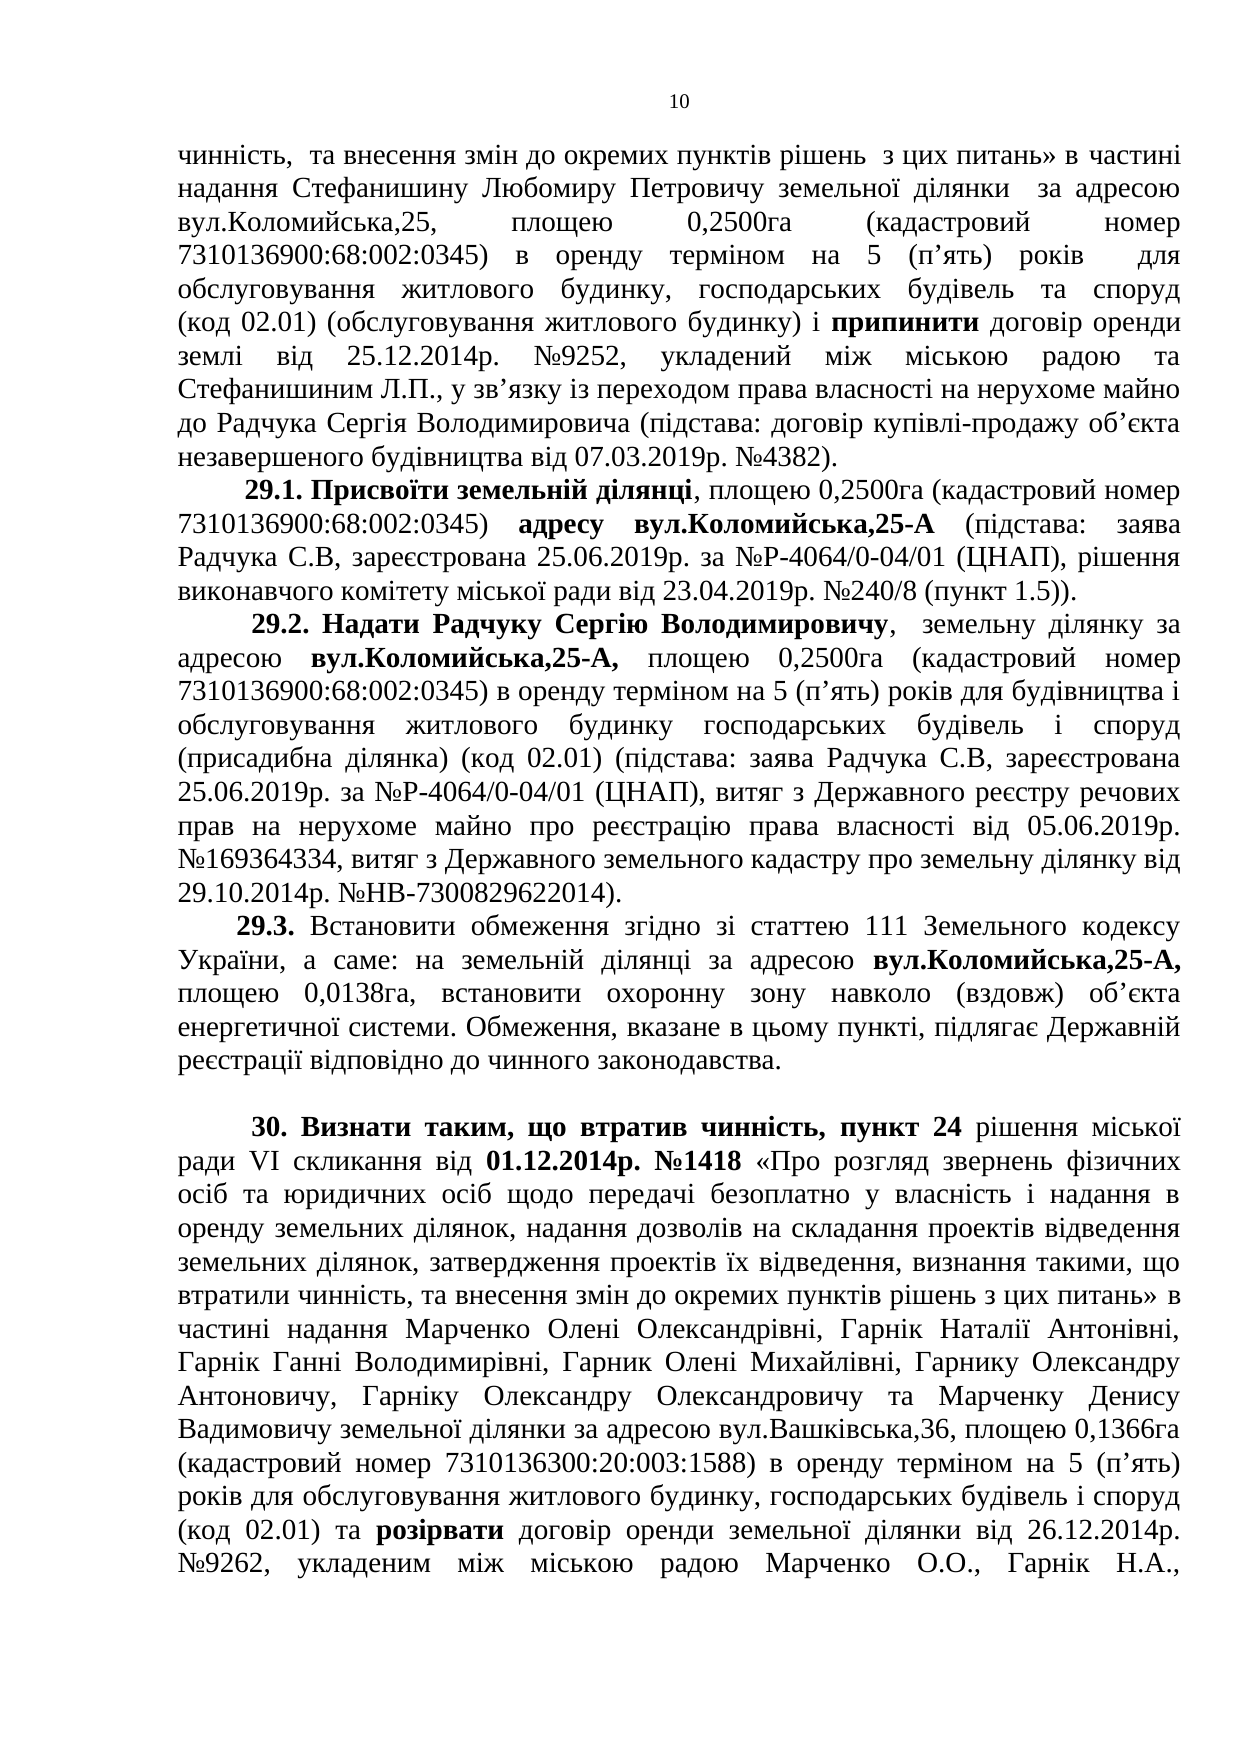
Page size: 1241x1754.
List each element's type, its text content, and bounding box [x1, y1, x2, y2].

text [177, 137, 1181, 472]
text 29.3. Встановити обмеження згідно зі статтею 111 Земельного кодексу України, а саме: на земельній ділянці за адресою вул.Коломийська,25-А, площею 0,0138га, встановити охоронну зону навколо (вздовж) об’єкта енергетичної системи. Обмеження, вказане в цьому пункті, підлягає Державній реєстрації відповідно до чинного законодавства. [177, 908, 1181, 1076]
text 29.2. Надати Радчуку Сергію Володимировичу, земельну ділянку за адресою вул.Коломийська,25-А, площею 0,2500га (кадастровий номер 7310136900:68:002:0345) в оренду терміном на 5 (п’ять) років для будівництва і обслуговування житлового будинку господарських будівель і споруд (присадибна ділянка) (код 02.01) (підстава: заява Радчука С.В, зареєстрована 25.06.2019р. за №Р-4064/0-04/01 (ЦНАП), витяг з Державного реєстру речових прав на нерухоме майно про реєстрацію права власності від 05.06.2019р. №169364334, витяг з Державного земельного кадастру про земельну ділянку від 29.10.2014р. №НВ-7300829622014). [177, 606, 1181, 908]
text 29.1. Присвоїти земельній ділянці, площею 0,2500га (кадастровий номер 7310136900:68:002:0345) адресу вул.Коломийська,25-А (підстава: заява Радчука С.В, зареєстрована 25.06.2019р. за №Р-4064/0-04/01 (ЦНАП), рішення виконавчого комітету міської ради від 23.04.2019р. №240/8 (пункт 1.5)). [177, 472, 1181, 606]
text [177, 1109, 1181, 1579]
